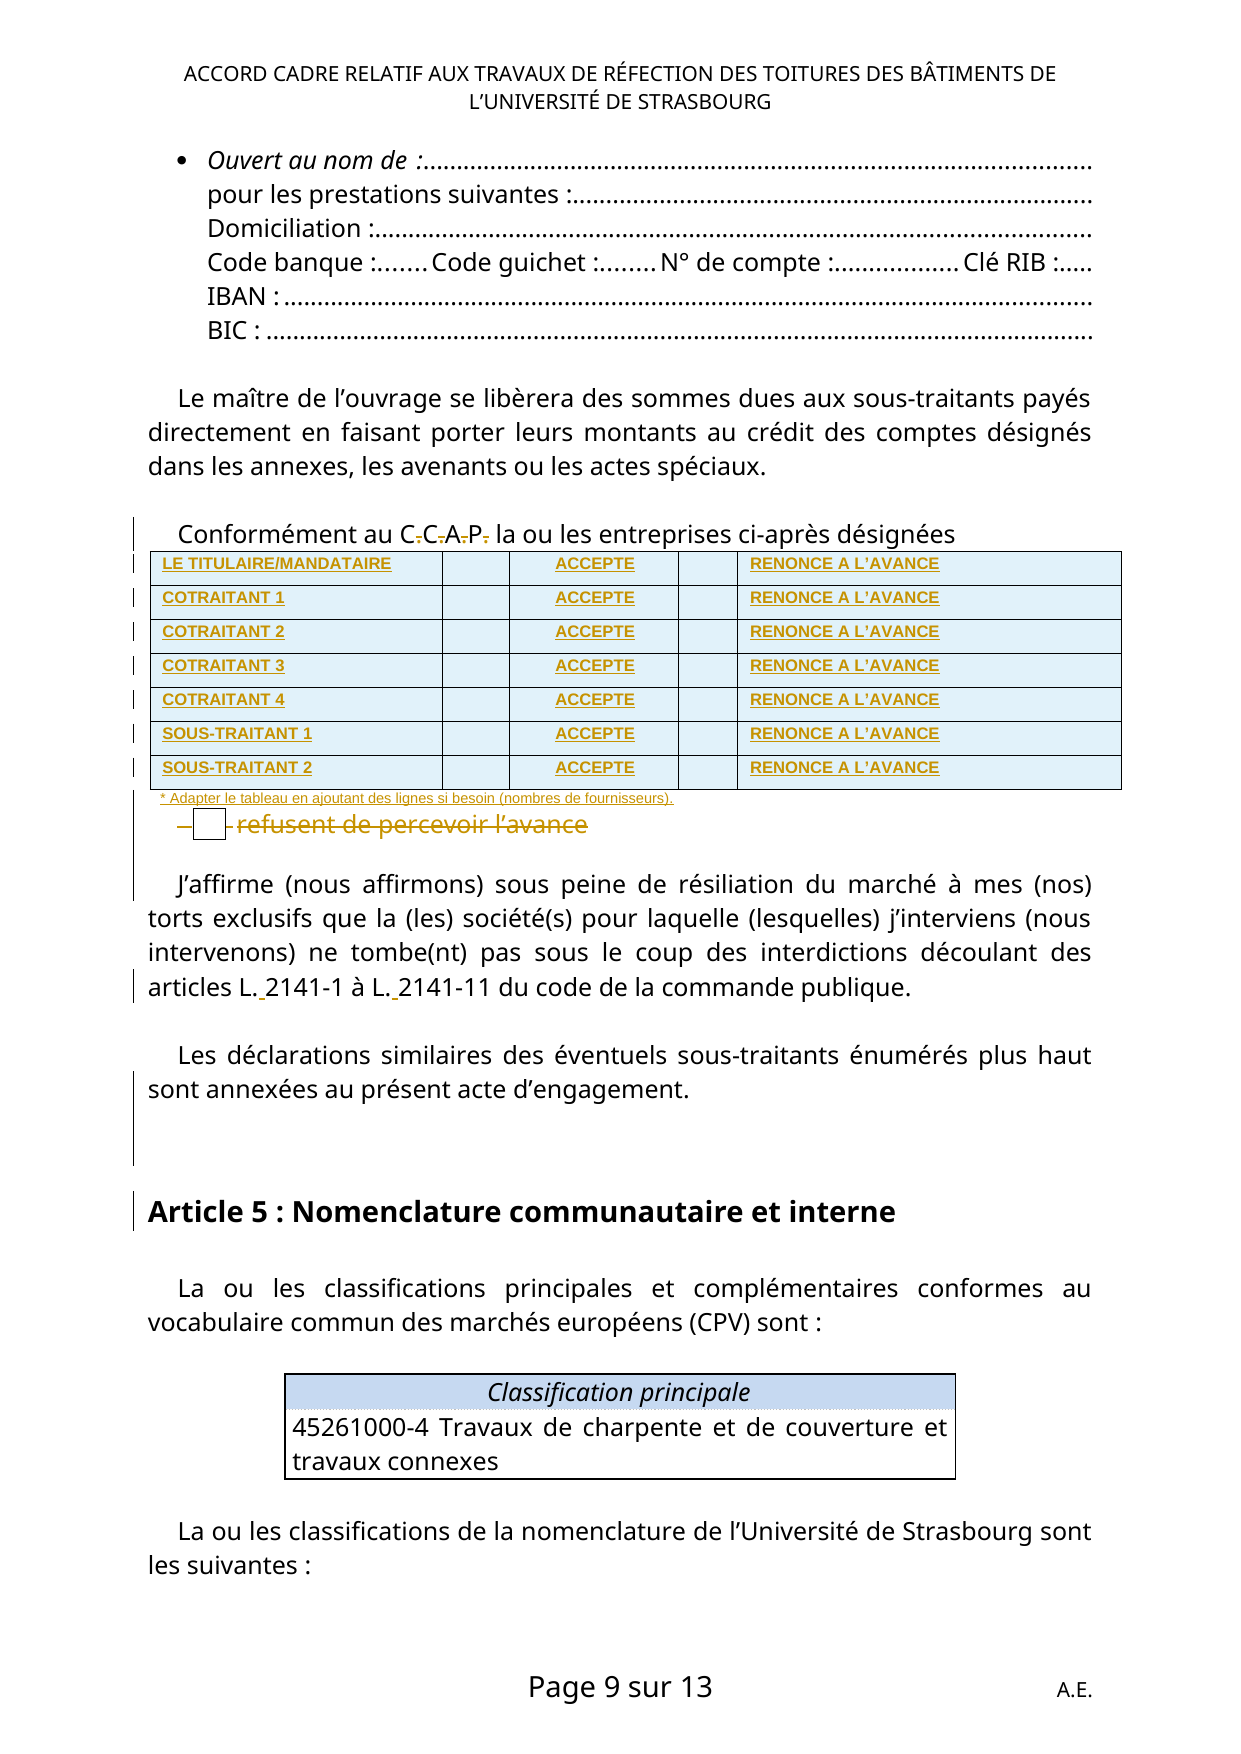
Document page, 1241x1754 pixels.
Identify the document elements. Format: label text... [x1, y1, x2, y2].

text Le maître de l’ouvrage se libèrera des sommes dues aux sous-traitants payés directement en faisant porter leurs montants au crédit des comptes désignés dans les annexes, les avenants ou les actes spéciaux. [148, 381, 1093, 483]
table_cell 45261000-4 Travaux de charpente et de couverture et travaux connexes [286, 1409, 955, 1478]
text Conformément au CCAP la ou les entreprises ci-après désignées [148, 517, 1093, 551]
text La ou les classifications de la nomenclature de l’Université de Strasbourg sont les suivantes : [148, 1513, 1093, 1582]
text Les déclarations similaires des éventuels sous-traitants énumérés plus haut sont annexées au présent acte d’engagement. [148, 1037, 1093, 1105]
table_header Classification principale [286, 1375, 955, 1409]
text IBAN : [177, 278, 1093, 313]
text Domiciliation : [177, 210, 1093, 244]
text pour les prestations suivantes : [148, 176, 1093, 210]
text J’affirme (nous affirmons) sous peine de résiliation du marché à mes (nos) torts exclusifs que la (les) société(s) pour laquelle (lesquelles) j’interviens (nous intervenons) ne tombe(nt) pas sous le coup des interdictions découlant des articles L.2141-1 à L.2141-11 du code de la commande publique. [148, 867, 1093, 1003]
list Ouvert au nom de : [177, 142, 1093, 176]
subtitle Article 5 : Nomenclature communautaire et interne [148, 1191, 1093, 1231]
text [177, 244, 1093, 278]
text La ou les classifications principales et complémentaires conformes au vocabulaire commun des marchés européens (CPV) sont : [148, 1271, 1093, 1339]
text BIC : [177, 313, 1093, 347]
